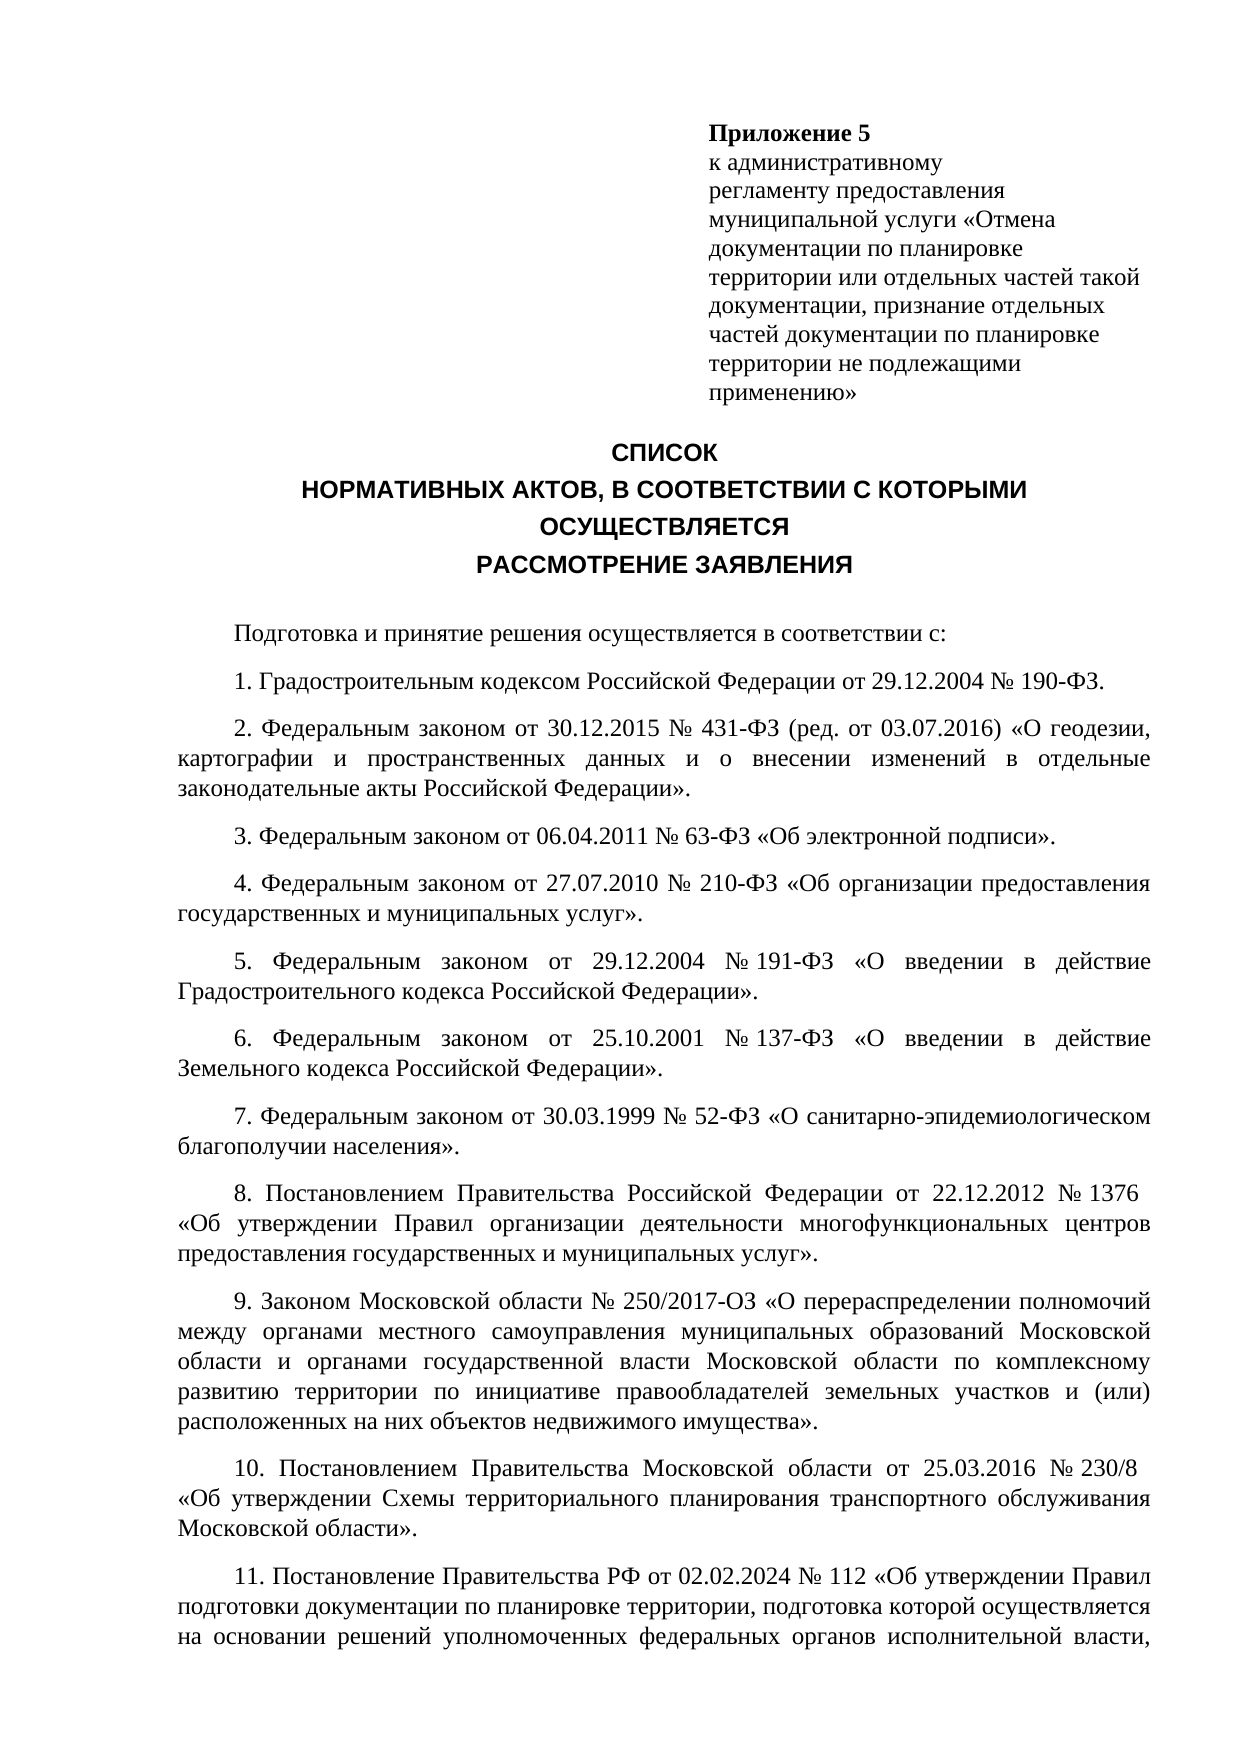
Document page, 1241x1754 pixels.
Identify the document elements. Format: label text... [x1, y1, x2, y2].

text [177, 1559, 1152, 1649]
text 7. Федеральным законом от 30.03.1999 № 52-ФЗ «О санитарно-эпидемиологическом благополучии населения». [177, 1099, 1152, 1159]
text 1. Градостроительным кодексом Российской Федерации от 29.12.2004 № 190-ФЗ. [177, 664, 1152, 694]
text СПИСОК [177, 406, 1152, 467]
text 5. Федеральным законом от 29.12.2004 № 191-ФЗ «О введении в действие Градостроительного кодекса Российской Федерации». [177, 944, 1152, 1004]
text регламенту предоставления [709, 176, 1152, 204]
text 6. Федеральным законом от 25.10.2001 № 137-ФЗ «О введении в действие Земельного кодекса Российской Федерации». [177, 1022, 1152, 1082]
text 2. Федеральным законом от 30.12.2015 № 431-ФЗ (ред. от 03.07.2016) «О геодезии, картографии и пространственных данных и о внесении изменений в отдельные законодательные акты Российской Федерации». [177, 712, 1152, 802]
text 9. Законом Московской области № 250/2017-ОЗ «О перераспределении полномочий между органами местного самоуправления муниципальных образований Московской области и органами государственной власти Московской области по комплексному развитию территории по инициативе правообладателей земельных участков и (или) расположенных на них объектов недвижимого имущества». [177, 1284, 1152, 1434]
text 8. Постановлением Правительства Российской Федерации от 22.12.2012 № 1376 «Об утверждении Правил организации деятельности многофункциональных центров предоставления государственных и муниципальных услуг». [177, 1177, 1152, 1267]
text Приложение 5 [177, 118, 1152, 147]
text муниципальной услуги «Отмена документации по планировке территории или отдельных частей такой документации, признание отдельных частей документации по планировке территории не подлежащими применению» [709, 204, 1152, 406]
text 10. Постановлением Правительства Московской области от 25.03.2016 № 230/8 «Об утверждении Схемы территориального планирования транспортного обслуживания Московской области». [177, 1452, 1152, 1542]
text 4. Федеральным законом от 27.07.2010 № 210-ФЗ «Об организации предоставления государственных и муниципальных услуг». [177, 867, 1152, 927]
text НОРМАТИВНЫХ АКТОВ, В СООТВЕТСТВИИ С КОТОРЫМИ ОСУЩЕСТВЛЯЕТСЯ [177, 475, 1152, 541]
text к административному [709, 147, 1152, 176]
text 3. Федеральным законом от 06.04.2011 № 63-ФЗ «Об электронной подписи». [177, 819, 1152, 849]
text РАССМОТРЕНИЕ ЗАЯВЛЕНИЯ [177, 550, 1152, 578]
text Подготовка и принятие решения осуществляется в соответствии с: [177, 617, 1152, 647]
